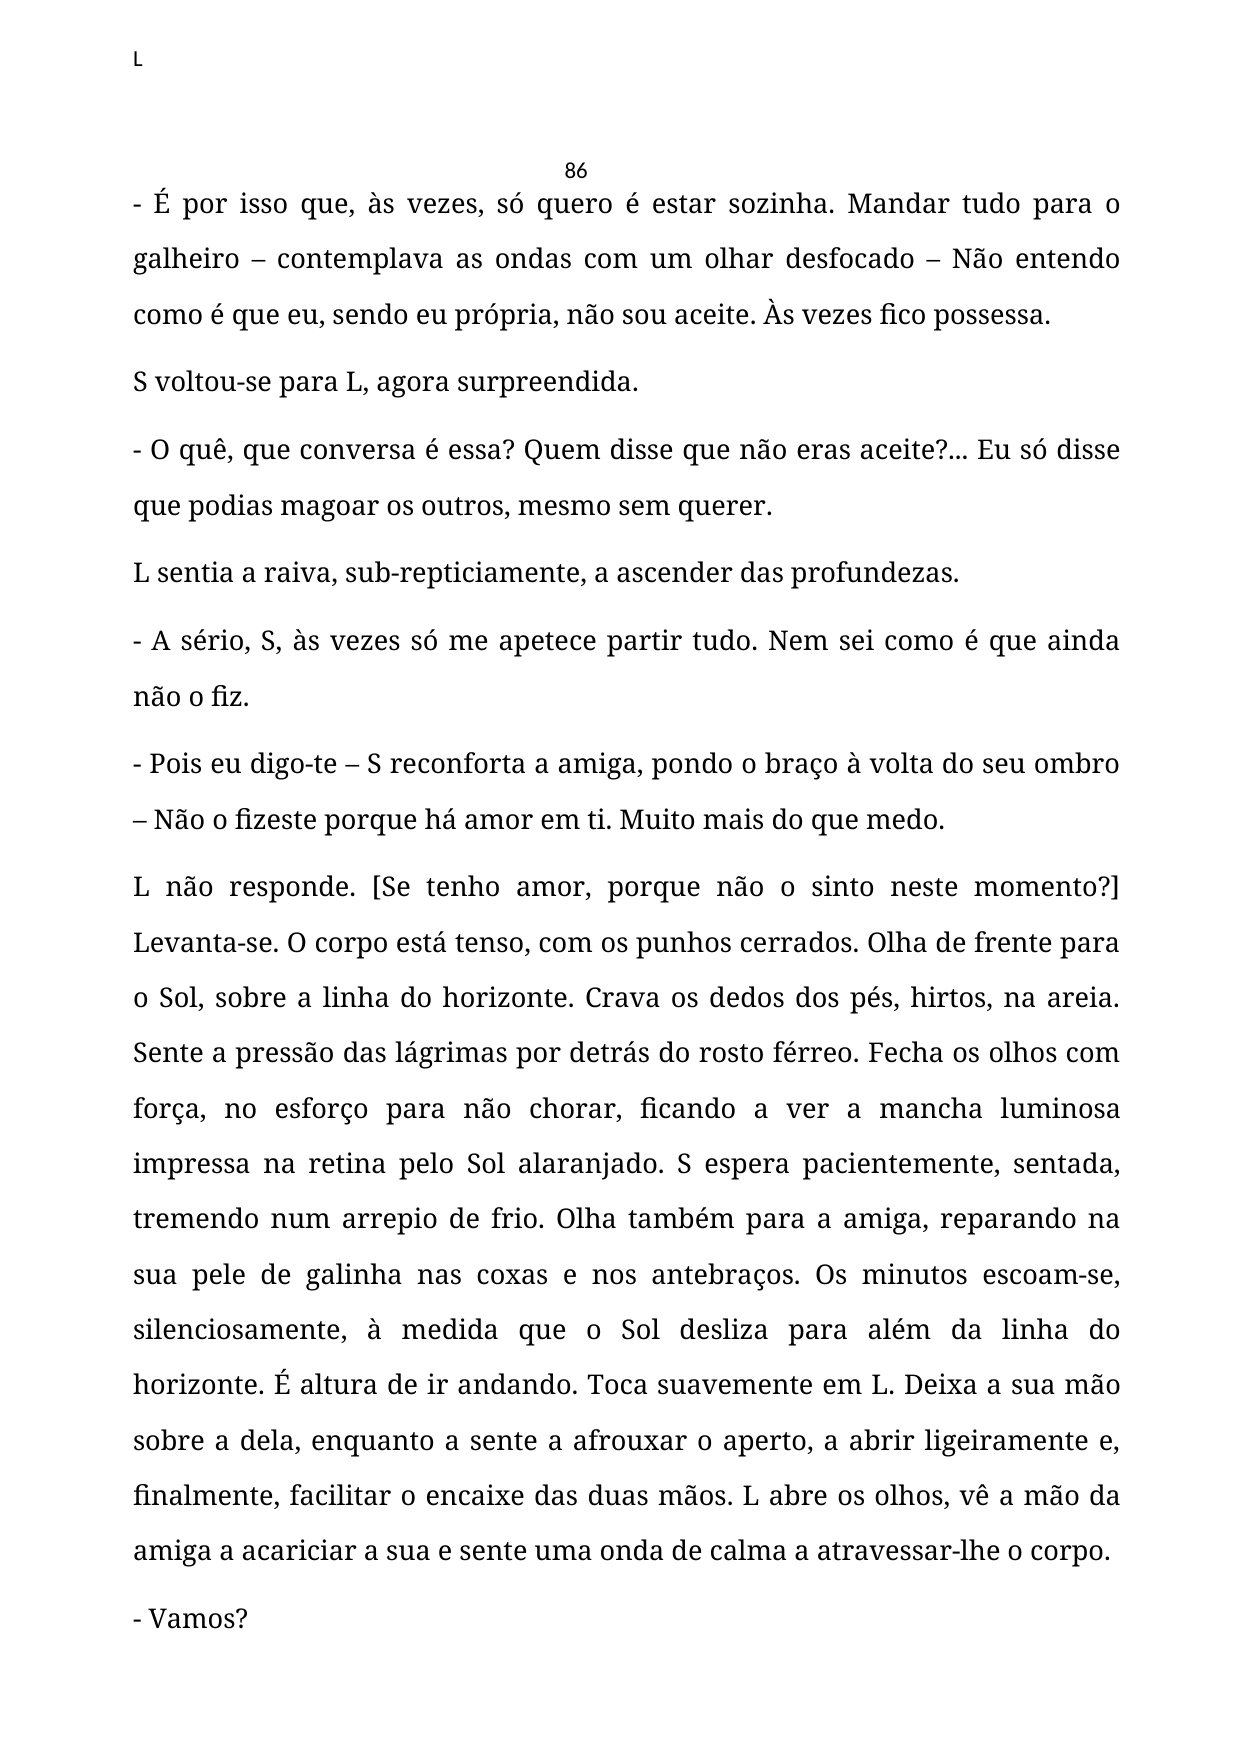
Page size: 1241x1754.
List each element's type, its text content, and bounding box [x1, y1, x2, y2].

text - É por isso que, às vezes, só quero é estar sozinha. Mandar tudo para o galheiro – contemplava as ondas com um olhar desfocado – Não entendo como é que eu, sendo eu própria, não sou aceite. Às vezes fico possessa. [133, 184, 1122, 332]
text - Vamos? [133, 1599, 1122, 1636]
text - O quê, que conversa é essa? Quem disse que não eras aceite?... Eu só disse que podias magoar os outros, mesmo sem querer. [133, 431, 1122, 523]
text S voltou-se para L, agora surpreendida. [133, 363, 1122, 400]
text L sentia a raiva, sub-repticiamente, a ascender das profundezas. [133, 554, 1122, 591]
text L não responde. [Se tenho amor, porque não o sinto neste momento?] Levanta-se. O corpo está tenso, com os punhos cerrados. Olha de frente para o Sol, sobre a linha do horizonte. Crava os dedos dos pés, hirtos, na areia. Sente a pressão das lágrimas por detrás do rosto férreo. Fecha os olhos com força, no esforço para não chorar, ficando a ver a mancha luminosa impressa na retina pelo Sol alaranjado. S espera pacientemente, sentada, tremendo num arrepio de frio. Olha também para a amiga, reparando na sua pele de galinha nas coxas e nos antebraços. Os minutos escoam-se, silenciosamente, à medida que o Sol desliza para além da linha do horizonte. É altura de ir andando. Toca suavemente em L. Deixa a sua mão sobre a dela, enquanto a sente a afrouxar o aperto, a abrir ligeiramente e, finalmente, facilitar o encaixe das duas mãos. L abre os olhos, vê a mão da amiga a acariciar a sua e sente uma onda de calma a atravessar-lhe o corpo. [133, 868, 1122, 1568]
text - A sério, S, às vezes só me apetece partir tudo. Nem sei como é que ainda não o fiz. [133, 622, 1122, 714]
text - Pois eu digo-te – S reconforta a amiga, pondo o braço à volta do seu ombro – Não o fizeste porque há amor em ti. Muito mais do que medo. [133, 745, 1122, 837]
